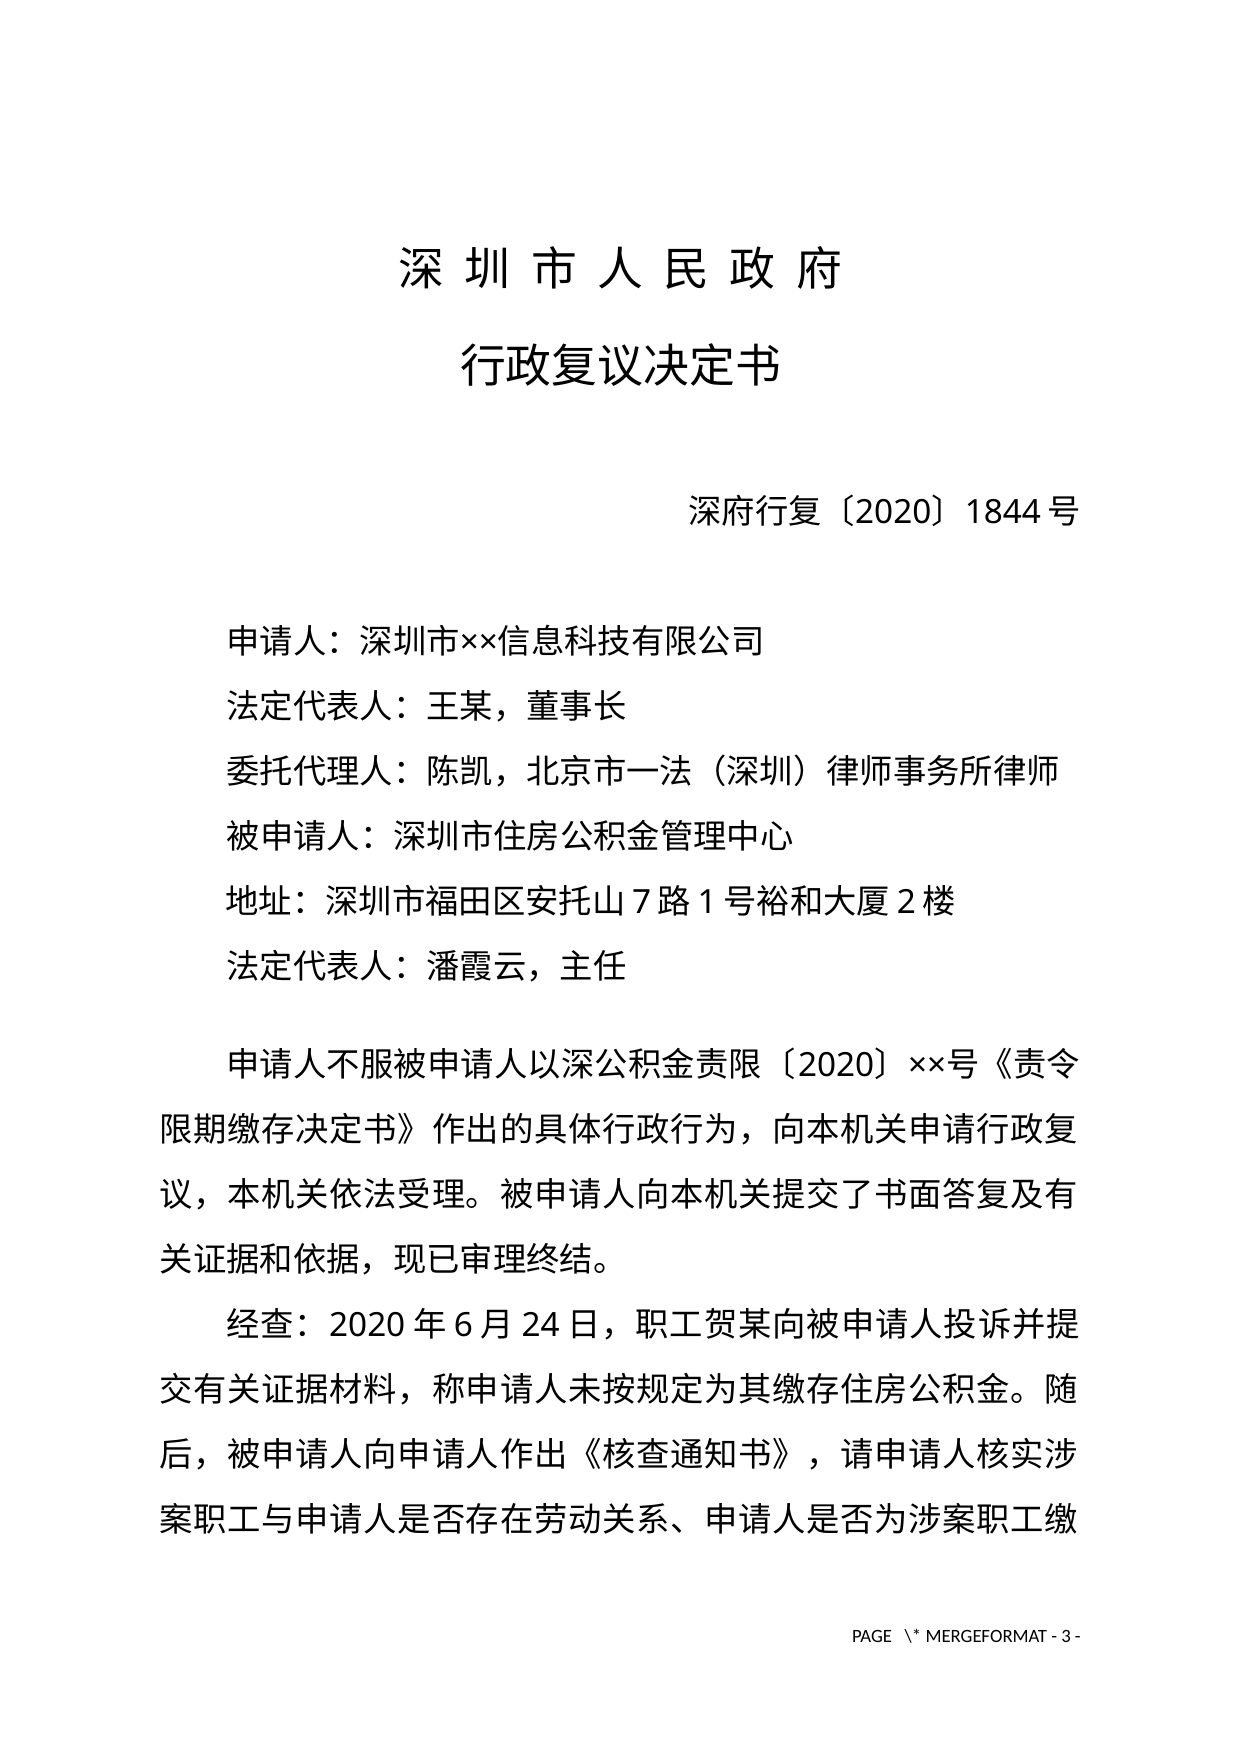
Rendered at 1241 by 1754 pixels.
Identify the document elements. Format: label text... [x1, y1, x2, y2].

text 申请人不服被申请人以深公积金责限〔2020〕××号《责令限期缴存决定书》作出的具体行政行为，向本机关申请行政复议，本机关依法受理。被申请人向本机关提交了书面答复及有关证据和依据，现已审理终结。 [159, 1029, 1081, 1289]
text 法定代表人：王某，董事长 [159, 672, 1081, 737]
text 法定代表人：潘霞云，主任 [159, 932, 1081, 997]
text 行政复议决定书 [159, 314, 1081, 412]
text 深府行复〔2020〕1844号 [159, 477, 1081, 542]
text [159, 1289, 1081, 1549]
text 地址：深圳市福田区安托山7路1号裕和大厦2楼 [159, 867, 1081, 932]
text 深 圳 市 人 民 政 府 [159, 217, 1081, 314]
text 申请人：深圳市××信息科技有限公司 [159, 607, 1081, 672]
text 委托代理人：陈凯，北京市一法（深圳）律师事务所律师 [159, 737, 1081, 802]
text 被申请人：深圳市住房公积金管理中心 [159, 802, 1081, 867]
